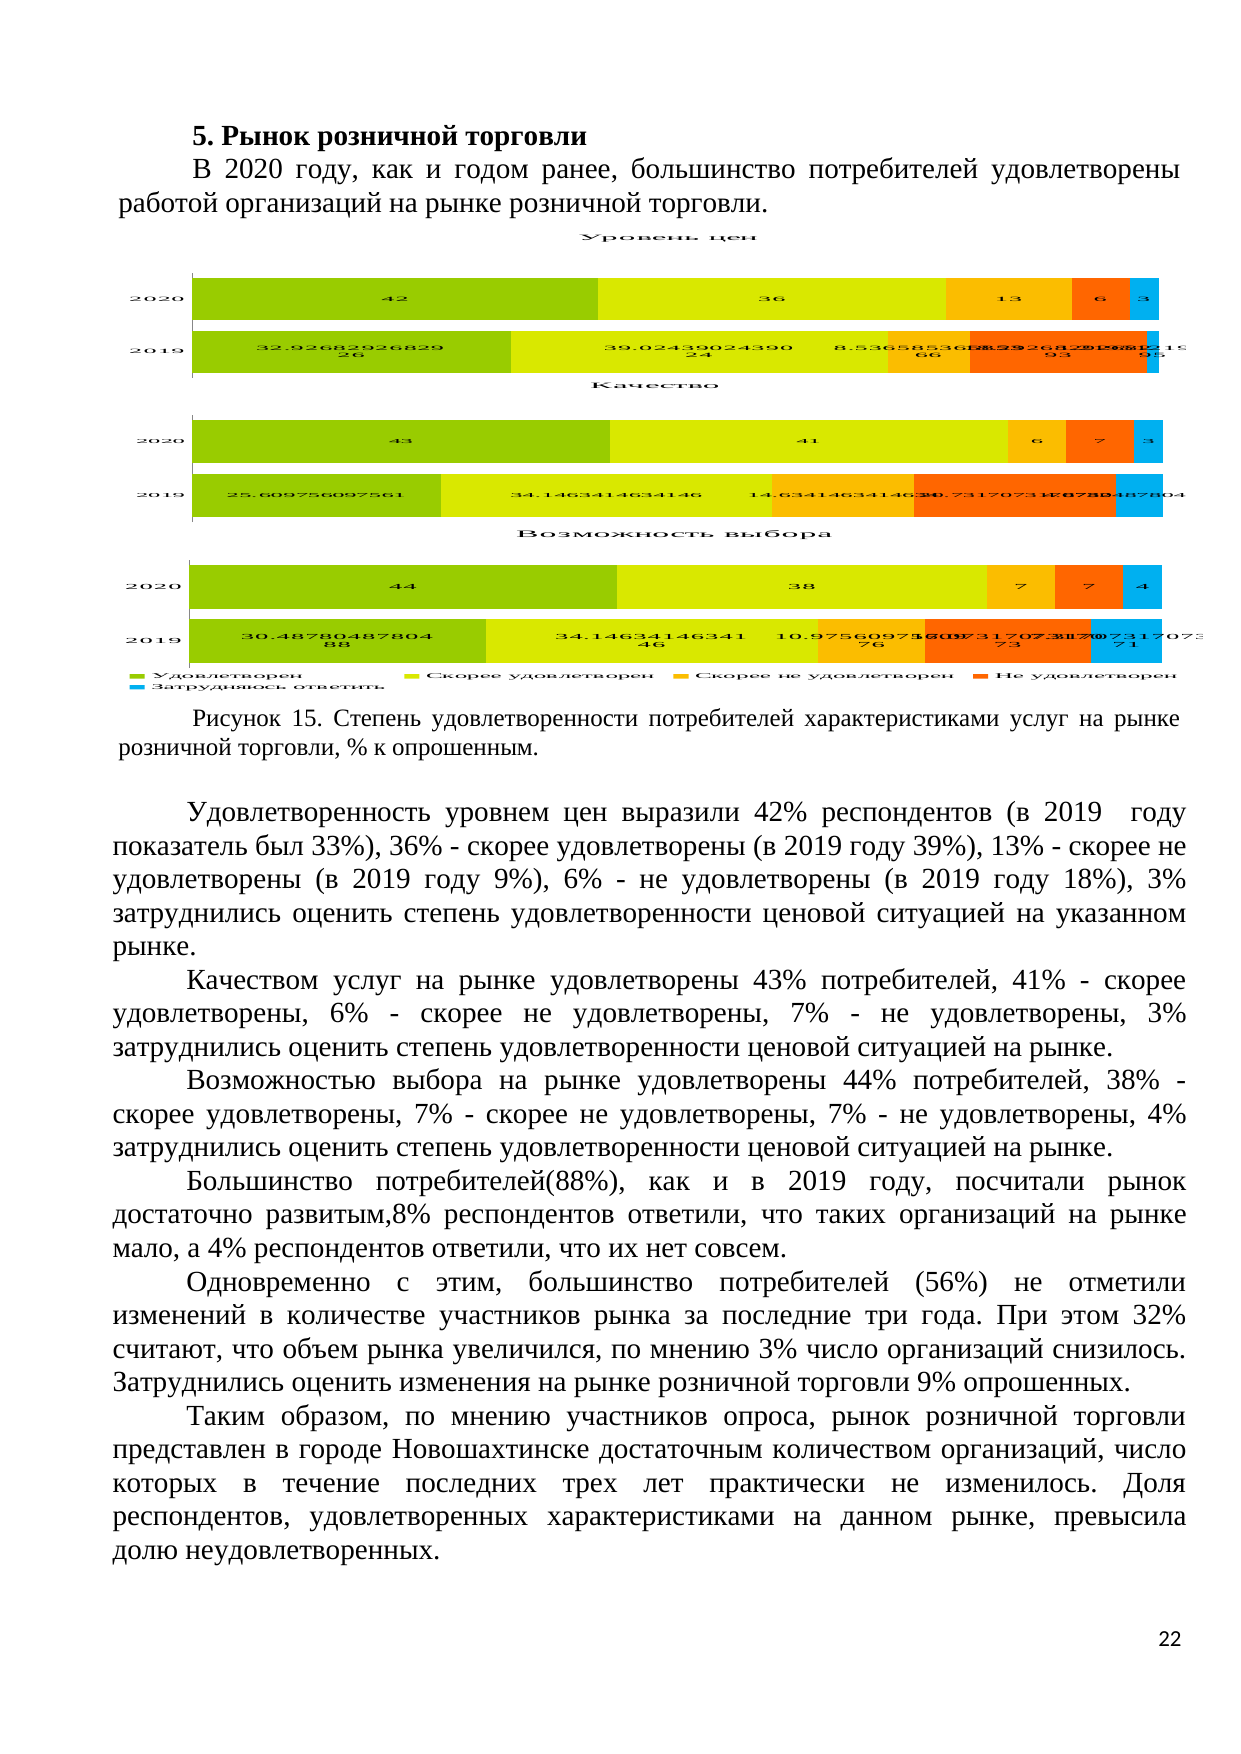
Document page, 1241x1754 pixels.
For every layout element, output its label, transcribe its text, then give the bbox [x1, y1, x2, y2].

text Качеством услуг на рынке удовлетворены 43% потребителей, 41% - скорее удовлетворены, 6% - скорее не удовлетворены, 7% - не удовлетворены, 3% затруднились оценить степень удовлетворенности ценовой ситуацией на рынке. [112, 962, 1187, 1062]
text Таким образом, по мнению участников опроса, рынок розничной торговли представлен в городе Новошахтинске достаточным количеством организаций, число которых в течение последних трех лет практически не изменилось. Доля респондентов, удовлетворенных характеристиками на данном рынке, превысила долю неудовлетворенных. [112, 1398, 1187, 1566]
text Удовлетворенность уровнем цен выразили 42% респондентов (в 2019 году показатель был 33%), 36% - скорее удовлетворены (в 2019 году 39%), 13% - скорее не удовлетворены (в 2019 году 9%), 6% - не удовлетворены (в 2019 году 18%), 3% затруднились оценить степень удовлетворенности ценовой ситуацией на указанном рынке. [112, 794, 1187, 962]
text Одновременно с этим, большинство потребителей (56%) не отметили изменений в количестве участников рынка за последние три года. При этом 32% считают, что объем рынка увеличился, по мнению 3% число организаций снизилось. Затруднились оценить изменения на рынке розничной торговли 9% опрошенных. [112, 1264, 1187, 1398]
text В 2020 году, как и годом ранее, большинство потребителей удовлетворены работой организаций на рынке розничной торговли. [118, 152, 1181, 219]
text Рисунок 15. Степень удовлетворенности потребителей характеристиками услуг на рынке розничной торговли, % к опрошенным. [118, 703, 1181, 761]
text Большинство потребителей(88%), как и в 2019 году, посчитали рынок достаточно развитым,8% респондентов ответили, что таких организаций на рынке мало, а 4% респондентов ответили, что их нет совсем. [112, 1163, 1187, 1264]
text 5. Рынок розничной торговли [118, 118, 1181, 152]
text Возможностью выбора на рынке удовлетворены 44% потребителей, 38% - скорее удовлетворены, 7% - скорее не удовлетворены, 7% - не удовлетворены, 4% затруднились оценить степень удовлетворенности ценовой ситуацией на рынке. [112, 1062, 1187, 1163]
